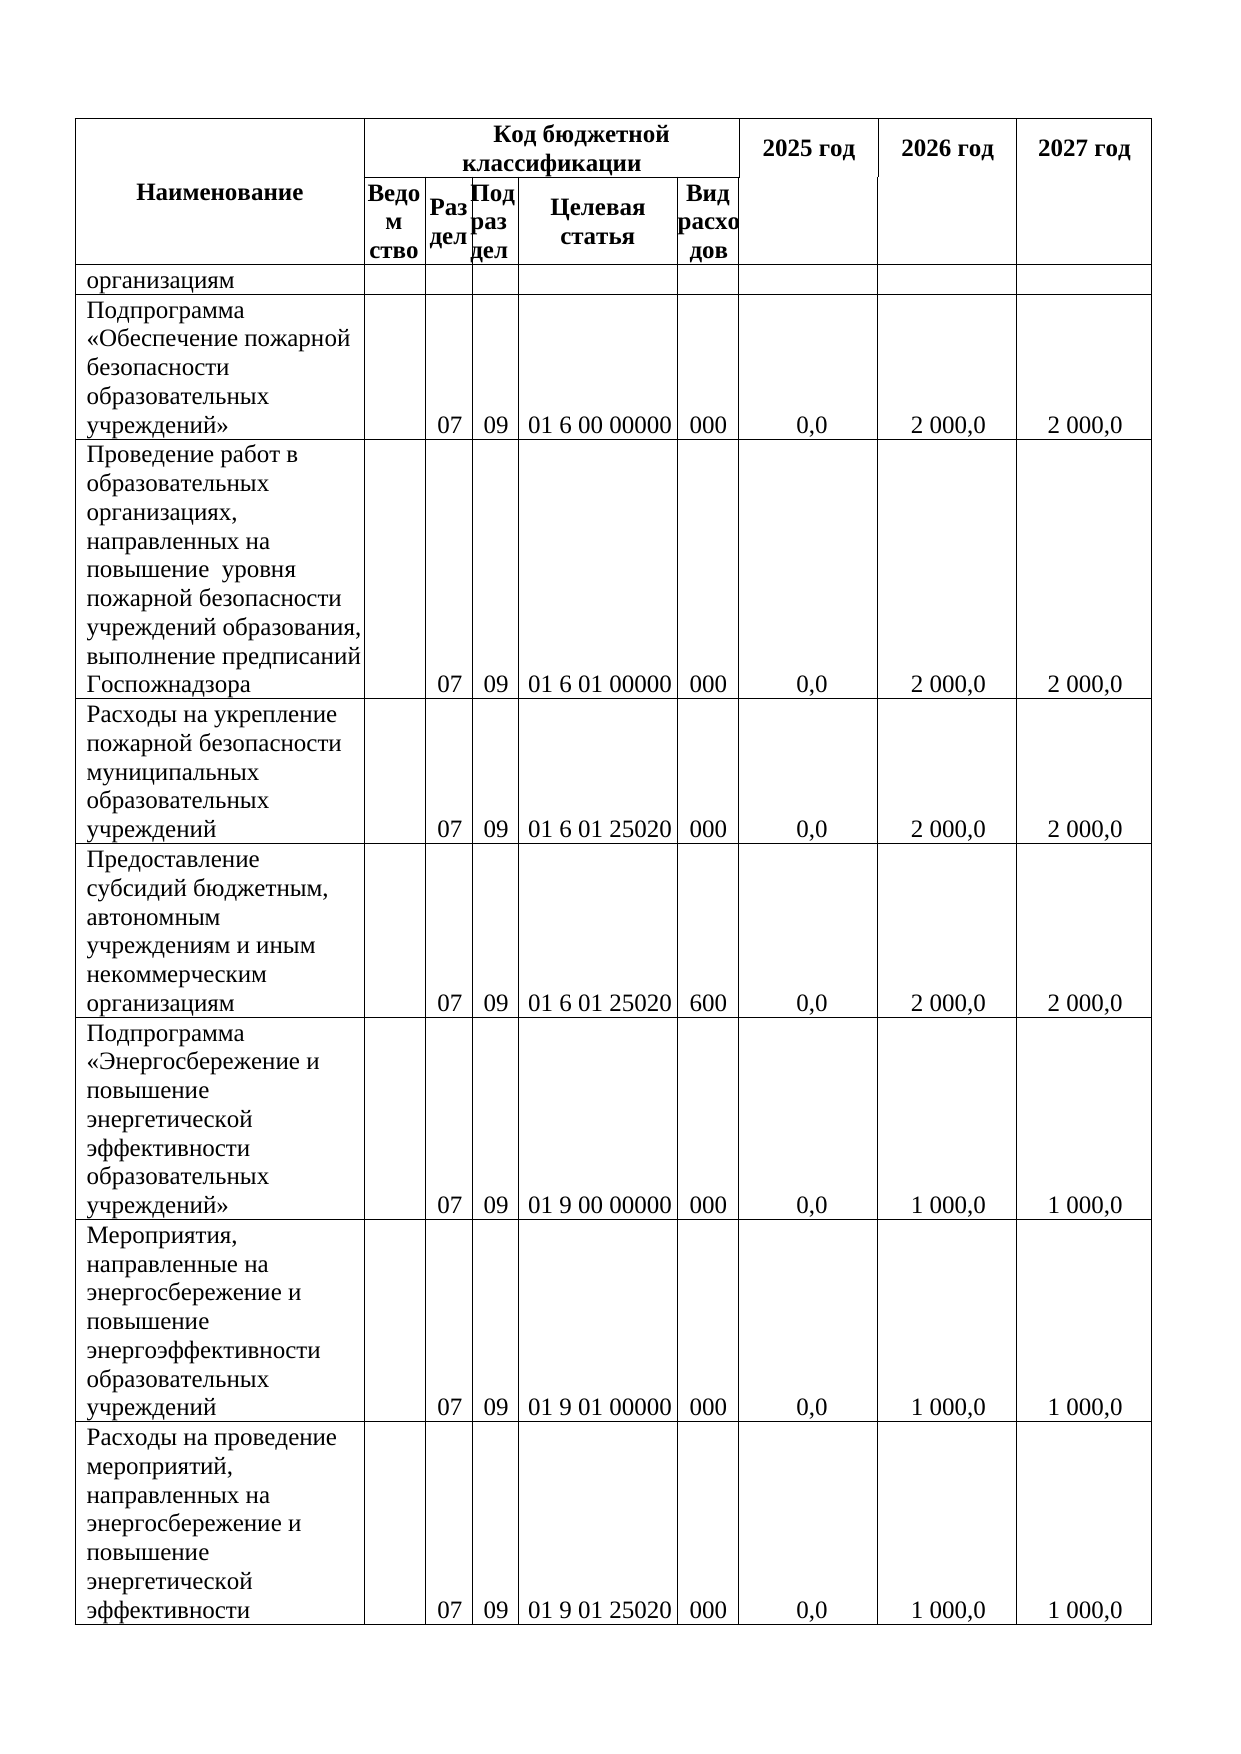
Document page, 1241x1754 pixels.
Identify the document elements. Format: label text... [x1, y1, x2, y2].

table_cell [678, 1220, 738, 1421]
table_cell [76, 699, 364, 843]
table_header Наименование [76, 119, 364, 264]
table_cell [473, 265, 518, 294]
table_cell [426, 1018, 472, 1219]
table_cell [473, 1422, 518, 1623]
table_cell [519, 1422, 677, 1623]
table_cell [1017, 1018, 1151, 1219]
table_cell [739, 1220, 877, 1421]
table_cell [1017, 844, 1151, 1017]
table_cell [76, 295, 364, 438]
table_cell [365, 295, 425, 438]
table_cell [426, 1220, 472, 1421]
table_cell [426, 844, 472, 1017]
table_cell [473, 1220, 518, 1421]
table_cell Под раз дел [473, 178, 518, 264]
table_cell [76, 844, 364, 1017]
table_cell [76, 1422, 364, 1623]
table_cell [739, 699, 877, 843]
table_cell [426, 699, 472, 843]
table_cell Вид расходов [678, 178, 738, 264]
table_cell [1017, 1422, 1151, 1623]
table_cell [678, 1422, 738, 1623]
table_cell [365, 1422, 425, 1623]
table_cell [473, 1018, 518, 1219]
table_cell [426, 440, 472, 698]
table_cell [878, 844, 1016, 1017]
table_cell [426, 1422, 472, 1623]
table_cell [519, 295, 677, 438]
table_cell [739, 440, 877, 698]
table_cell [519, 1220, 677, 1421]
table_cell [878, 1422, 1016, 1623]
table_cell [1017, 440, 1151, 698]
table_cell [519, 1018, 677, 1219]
table_cell Целевая статья [519, 178, 677, 264]
table_cell [1017, 177, 1151, 264]
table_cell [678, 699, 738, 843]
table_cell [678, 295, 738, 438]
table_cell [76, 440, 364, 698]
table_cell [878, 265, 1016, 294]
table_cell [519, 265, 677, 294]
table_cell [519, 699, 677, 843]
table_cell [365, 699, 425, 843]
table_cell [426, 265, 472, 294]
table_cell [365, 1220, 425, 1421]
table_header 2025 год [740, 119, 878, 177]
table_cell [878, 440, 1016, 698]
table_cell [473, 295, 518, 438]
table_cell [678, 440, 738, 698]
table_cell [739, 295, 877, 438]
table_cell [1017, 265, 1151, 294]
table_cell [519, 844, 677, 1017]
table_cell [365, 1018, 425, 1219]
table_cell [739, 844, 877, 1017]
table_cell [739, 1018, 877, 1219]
table_cell [878, 177, 1016, 264]
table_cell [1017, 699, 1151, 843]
table_header 2026 год [879, 119, 1016, 177]
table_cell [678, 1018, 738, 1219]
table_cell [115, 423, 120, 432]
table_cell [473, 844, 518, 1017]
table_cell [739, 177, 877, 264]
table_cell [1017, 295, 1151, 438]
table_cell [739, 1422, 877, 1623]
table_header 2027 год [1017, 119, 1151, 177]
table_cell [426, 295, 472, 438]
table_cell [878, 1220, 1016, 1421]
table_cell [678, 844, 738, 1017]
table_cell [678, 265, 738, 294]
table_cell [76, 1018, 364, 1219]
table_header Код бюджетной классификации [365, 119, 739, 177]
table_cell Ведом ство [365, 178, 425, 264]
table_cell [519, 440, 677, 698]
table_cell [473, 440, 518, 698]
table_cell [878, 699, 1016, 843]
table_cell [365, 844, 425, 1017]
table_cell Раз дел [426, 178, 472, 264]
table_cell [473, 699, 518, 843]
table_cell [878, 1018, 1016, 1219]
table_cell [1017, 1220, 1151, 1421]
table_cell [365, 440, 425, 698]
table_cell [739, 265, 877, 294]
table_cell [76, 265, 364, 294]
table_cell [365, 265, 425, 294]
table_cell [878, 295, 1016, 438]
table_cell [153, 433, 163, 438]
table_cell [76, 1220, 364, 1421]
